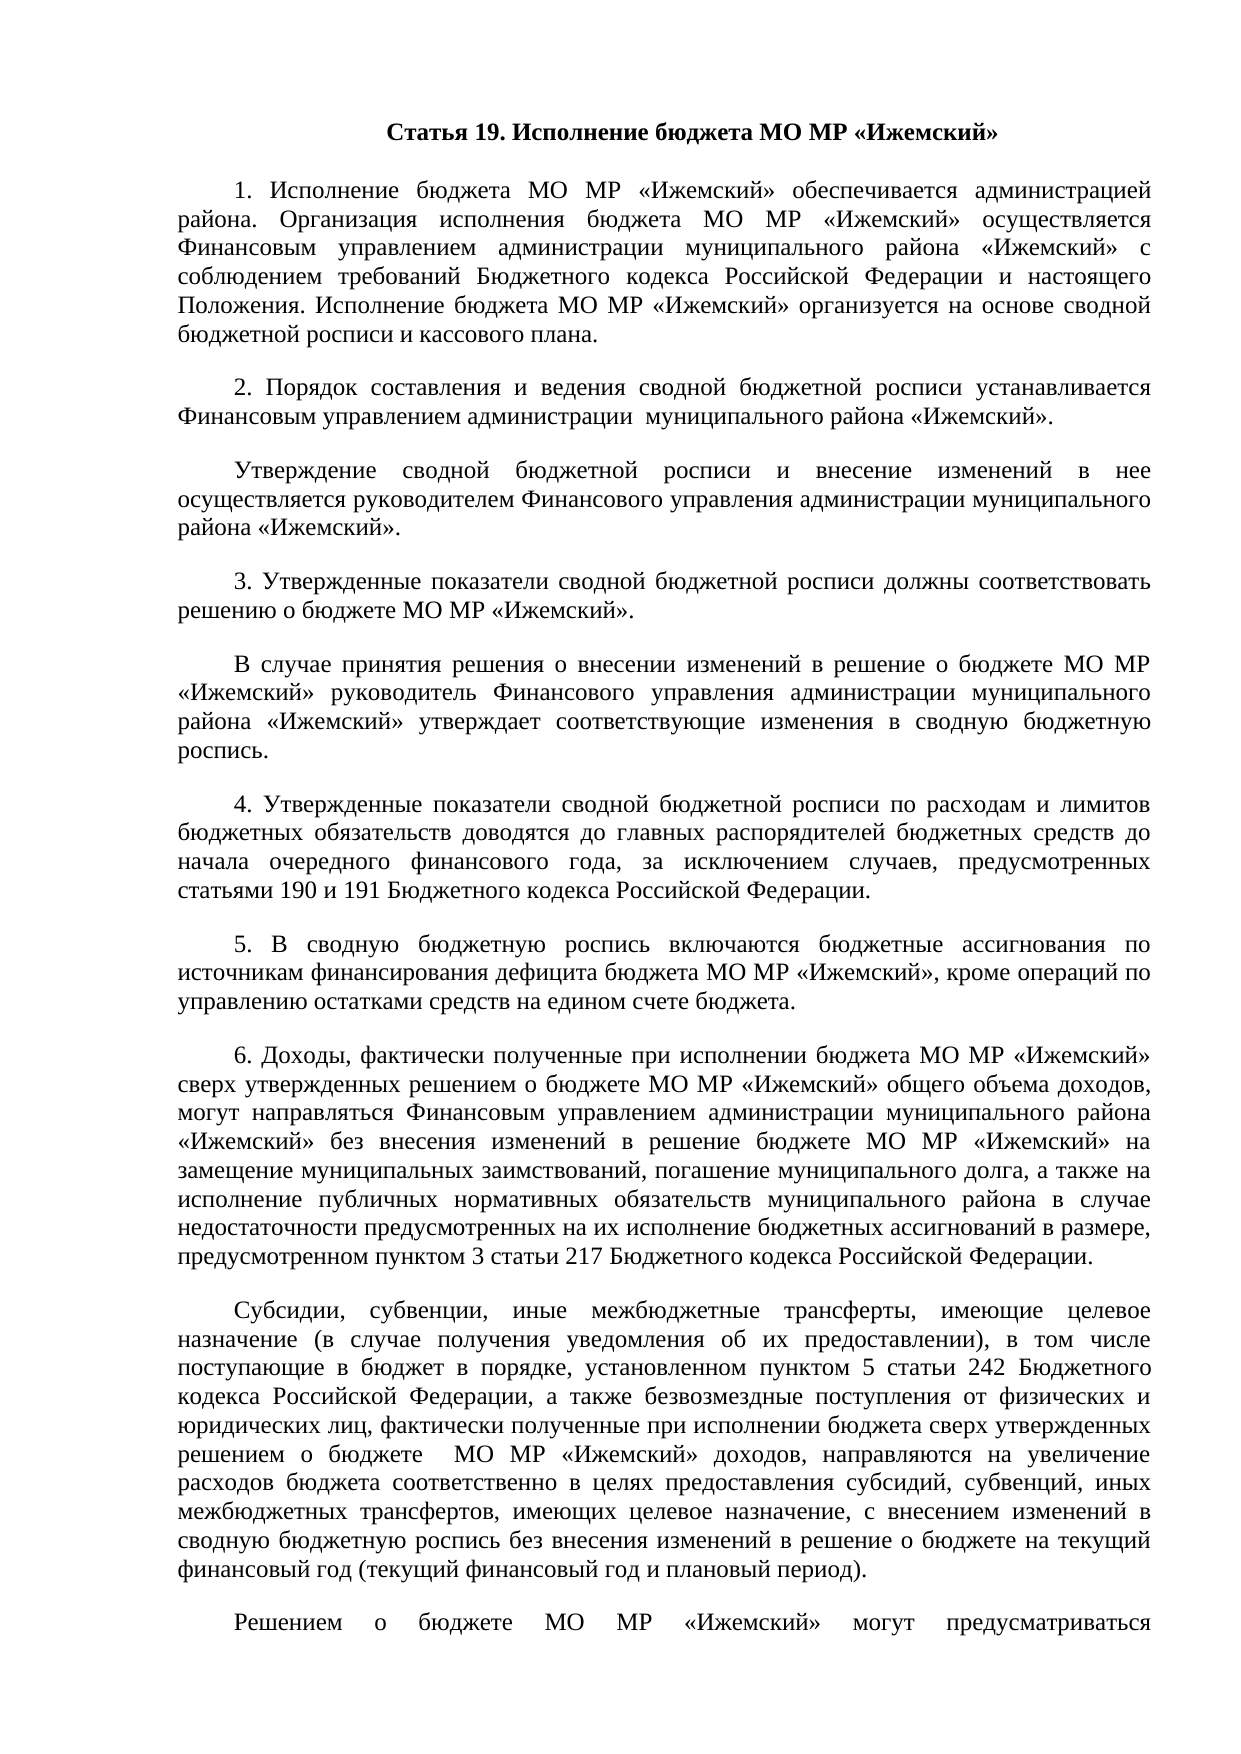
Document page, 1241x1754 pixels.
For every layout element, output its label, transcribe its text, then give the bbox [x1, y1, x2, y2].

text 2. Порядок составления и ведения сводной бюджетной росписи устанавливается Финансовым управлением администрации муниципального района «Ижемский». [177, 372, 1152, 430]
text 1. Исполнение бюджета МО МР «Ижемский» обеспечивается администрацией района. Организация исполнения бюджета МО МР «Ижемский» осуществляется Финансовым управлением администрации муниципального района «Ижемский» с соблюдением требований Бюджетного кодекса Российской Федерации и настоящего Положения. Исполнение бюджета МО МР «Ижемский» организуется на основе сводной бюджетной росписи и кассового плана. [177, 175, 1152, 347]
text В случае принятия решения о внесении изменений в решение о бюджете МО МР «Ижемский» руководитель Финансового управления администрации муниципального района «Ижемский» утверждает соответствующие изменения в сводную бюджетную роспись. [177, 649, 1152, 764]
text Субсидии, субвенции, иные межбюджетные трансферты, имеющие целевое назначение (в случае получения уведомления об их предоставлении), в том числе поступающие в бюджет в порядке, установленном пунктом 5 статьи 242 Бюджетного кодекса Российской Федерации, а также безвозмездные поступления от физических и юридических лиц, фактически полученные при исполнении бюджета сверх утвержденных решением о бюджете МО МР «Ижемский» доходов, направляются на увеличение расходов бюджета соответственно в целях предоставления субсидий, субвенций, иных межбюджетных трансфертов, имеющих целевое назначение, с внесением изменений в сводную бюджетную роспись без внесения изменений в решение о бюджете на текущий финансовый год (текущий финансовый год и плановый период). [177, 1295, 1152, 1582]
text 5. В сводную бюджетную роспись включаются бюджетные ассигнования по источникам финансирования дефицита бюджета МО МР «Ижемский», кроме операций по управлению остатками средств на едином счете бюджета. [177, 929, 1152, 1015]
text Утверждение сводной бюджетной росписи и внесение изменений в нее осуществляется руководителем Финансового управления администрации муниципального района «Ижемский». [177, 455, 1152, 541]
text 6. Доходы, фактически полученные при исполнении бюджета МО МР «Ижемский» сверх утвержденных решением о бюджете МО МР «Ижемский» общего объема доходов, могут направляться Финансовым управлением администрации муниципального района «Ижемский» без внесения изменений в решение бюджете МО МР «Ижемский» на замещение муниципальных заимствований, погашение муниципального долга, а также на исполнение публичных нормативных обязательств муниципального района в случае недостаточности предусмотренных на их исполнение бюджетных ассигнований в размере, предусмотренном пунктом 3 статьи 217 Бюджетного кодекса Российской Федерации. [177, 1040, 1152, 1270]
text 3. Утвержденные показатели сводной бюджетной росписи должны соответствовать решению о бюджете МО МР «Ижемский». [177, 566, 1152, 624]
title Статья 19. Исполнение бюджета МО МР «Ижемский» [177, 117, 1152, 146]
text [177, 1607, 1152, 1636]
text 4. Утвержденные показатели сводной бюджетной росписи по расходам и лимитов бюджетных обязательств доводятся до главных распорядителей бюджетных средств до начала очередного финансового года, за исключением случаев, предусмотренных статьями 190 и 191 Бюджетного кодекса Российской Федерации. [177, 789, 1152, 904]
